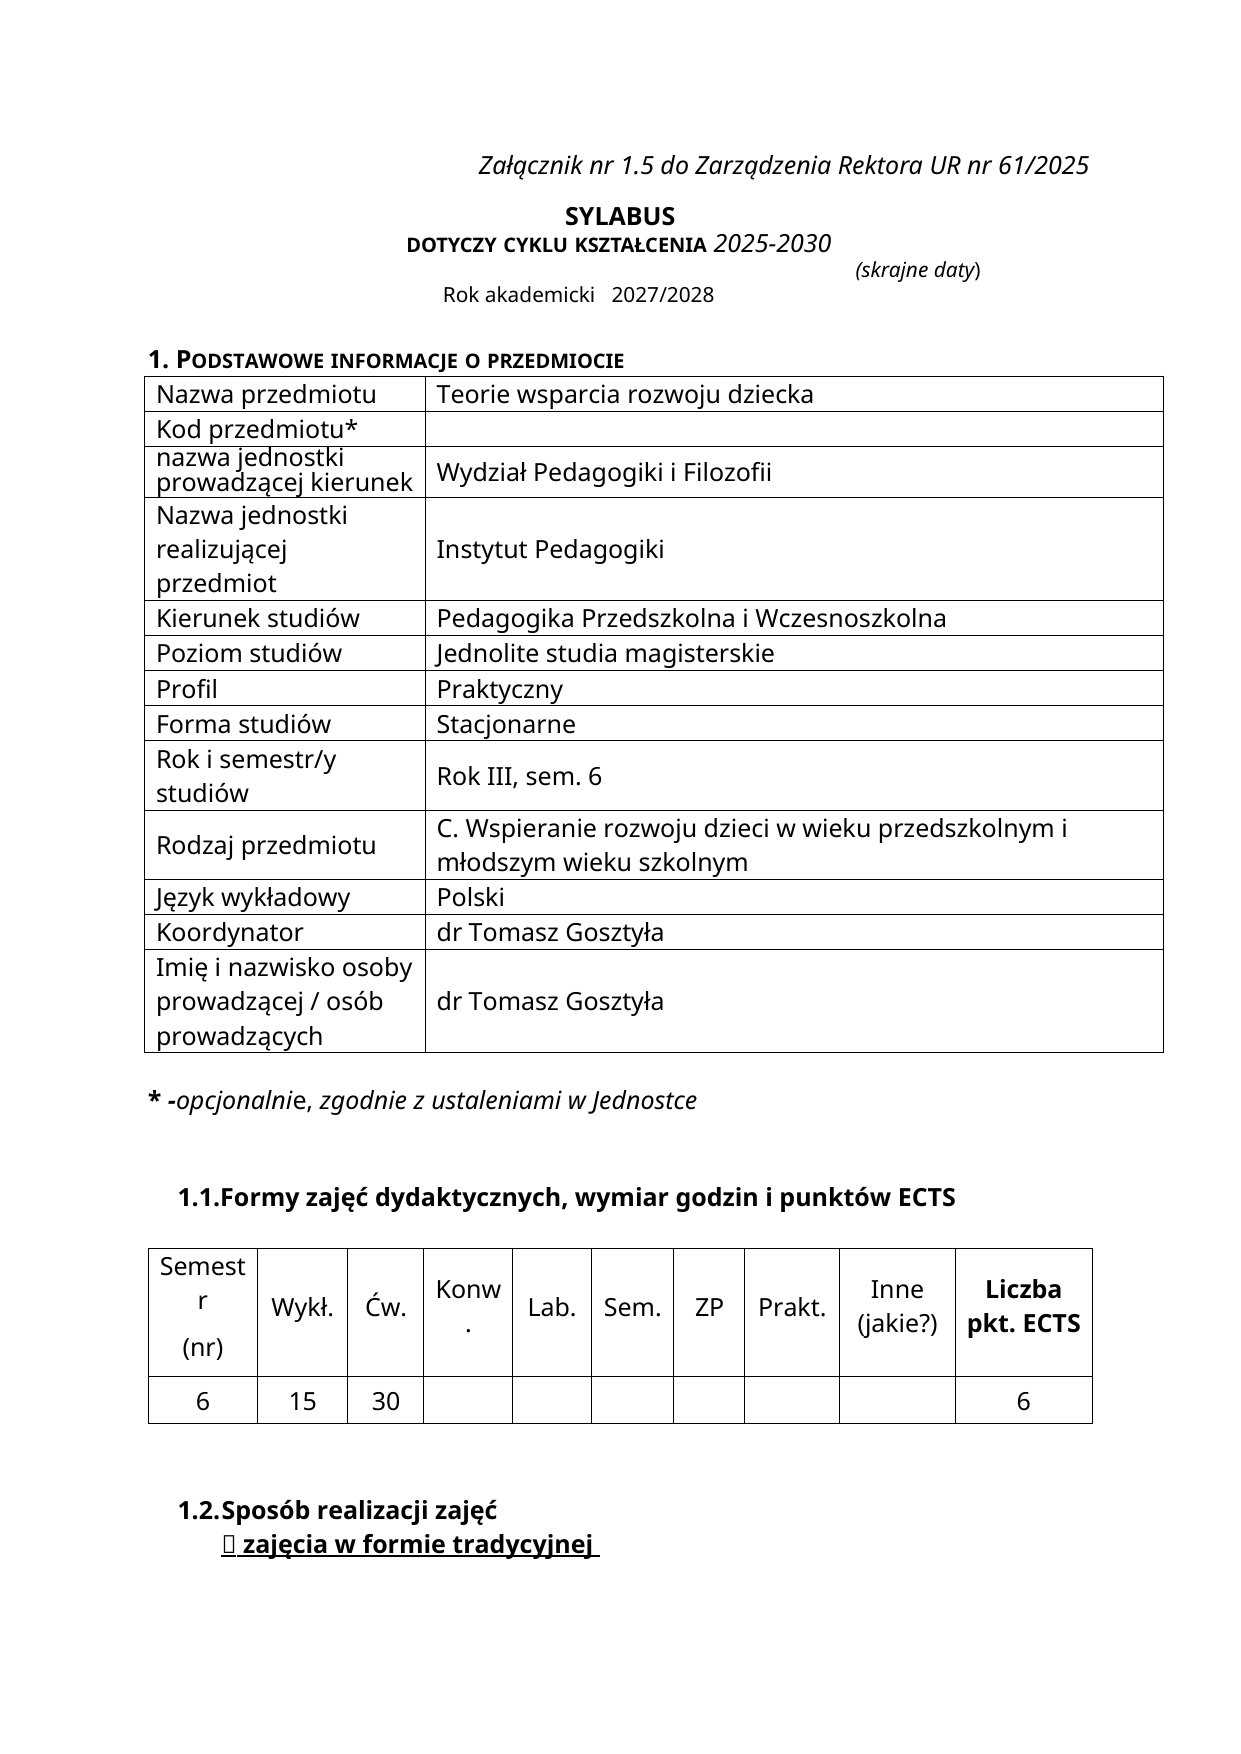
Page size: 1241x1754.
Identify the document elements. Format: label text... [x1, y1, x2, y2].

table_cell [426, 412, 1163, 446]
text Rok akademicki 2027/2028 [148, 282, 1093, 307]
table_cell [592, 1377, 673, 1423]
table_cell 6 [956, 1377, 1092, 1423]
table_cell Koordynator [145, 915, 425, 949]
table_cell 30 [348, 1377, 423, 1423]
text SYLABUS [148, 198, 1093, 232]
table_cell Instytut Pedagogiki [426, 498, 1163, 600]
table_cell dr Tomasz Gosztyła [426, 915, 1163, 949]
table_header Teorie wsparcia rozwoju dziecka [426, 377, 1163, 411]
table_cell 6 [149, 1377, 257, 1423]
table_cell Język wykładowy [145, 880, 425, 914]
table_header Sem. [592, 1249, 673, 1376]
table_cell Kierunek studiów [145, 601, 425, 635]
table_cell Poziom studiów [145, 636, 425, 670]
table_cell Rok i semestr/y studiów [145, 741, 425, 809]
table_cell Stacjonarne [426, 706, 1163, 740]
text Załącznik nr 1.5 do Zarządzenia Rektora UR nr 61/2025 [148, 148, 1093, 182]
table_header ZP [674, 1249, 744, 1376]
table_cell Praktyczny [426, 671, 1163, 705]
table_cell Polski [426, 880, 1163, 914]
table_cell Imię i nazwisko osoby prowadzącej / osób prowadzących [145, 950, 425, 1052]
table_header Wykł. [258, 1249, 347, 1376]
table_cell Kod przedmiotu* [145, 412, 425, 446]
table_cell Forma studiów [145, 706, 425, 740]
table_header Nazwa przedmiotu [145, 377, 425, 411]
text  zajęcia w formie tradycyjnej [221, 1526, 1093, 1561]
table_cell Pedagogika Przedszkolna i Wczesnoszkolna [426, 601, 1163, 635]
table_cell dr Tomasz Gosztyła [426, 950, 1163, 1052]
table_cell C. Wspieranie rozwoju dzieci w wieku przedszkolnym i młodszym wieku szkolnym [426, 811, 1163, 879]
table_header Semestr (nr) [149, 1249, 257, 1376]
text 1.2. Sposób realizacji zajęć [177, 1492, 1093, 1526]
table_cell nazwa jednostki prowadzącej kierunek [145, 447, 425, 497]
table_cell [674, 1377, 744, 1423]
table_cell Rodzaj przedmiotu [145, 811, 425, 879]
text 1.1.Formy zajęć dydaktycznych, wymiar godzin i punktów ECTS [177, 1180, 1093, 1214]
table_cell 15 [258, 1377, 347, 1423]
text dotyczy cyklu kształcenia 2025-2030 [148, 232, 1093, 257]
table_cell Rok III, sem. 6 [426, 741, 1163, 809]
text 1. Podstawowe informacje o przedmiocie [148, 341, 1093, 376]
table_cell [745, 1377, 839, 1423]
table_cell Jednolite studia magisterskie [426, 636, 1163, 670]
table_header Konw. [424, 1249, 512, 1376]
table_header Prakt. [745, 1249, 839, 1376]
table_header Liczba pkt. ECTS [956, 1249, 1092, 1376]
table_cell [513, 1377, 591, 1423]
table_cell Profil [145, 671, 425, 705]
table_cell Nazwa jednostki realizującej przedmiot [145, 498, 425, 600]
table_cell Wydział Pedagogiki i Filozofii [426, 447, 1163, 497]
table_header Lab. [513, 1249, 591, 1376]
table_cell [424, 1377, 512, 1423]
table_cell [840, 1377, 955, 1423]
table_header Ćw. [348, 1249, 423, 1376]
text * -opcjonalnie, zgodnie z ustaleniami w Jednostce [148, 1082, 1093, 1116]
text (skrajne daty) [148, 257, 1093, 282]
table_header Inne (jakie?) [840, 1249, 955, 1376]
